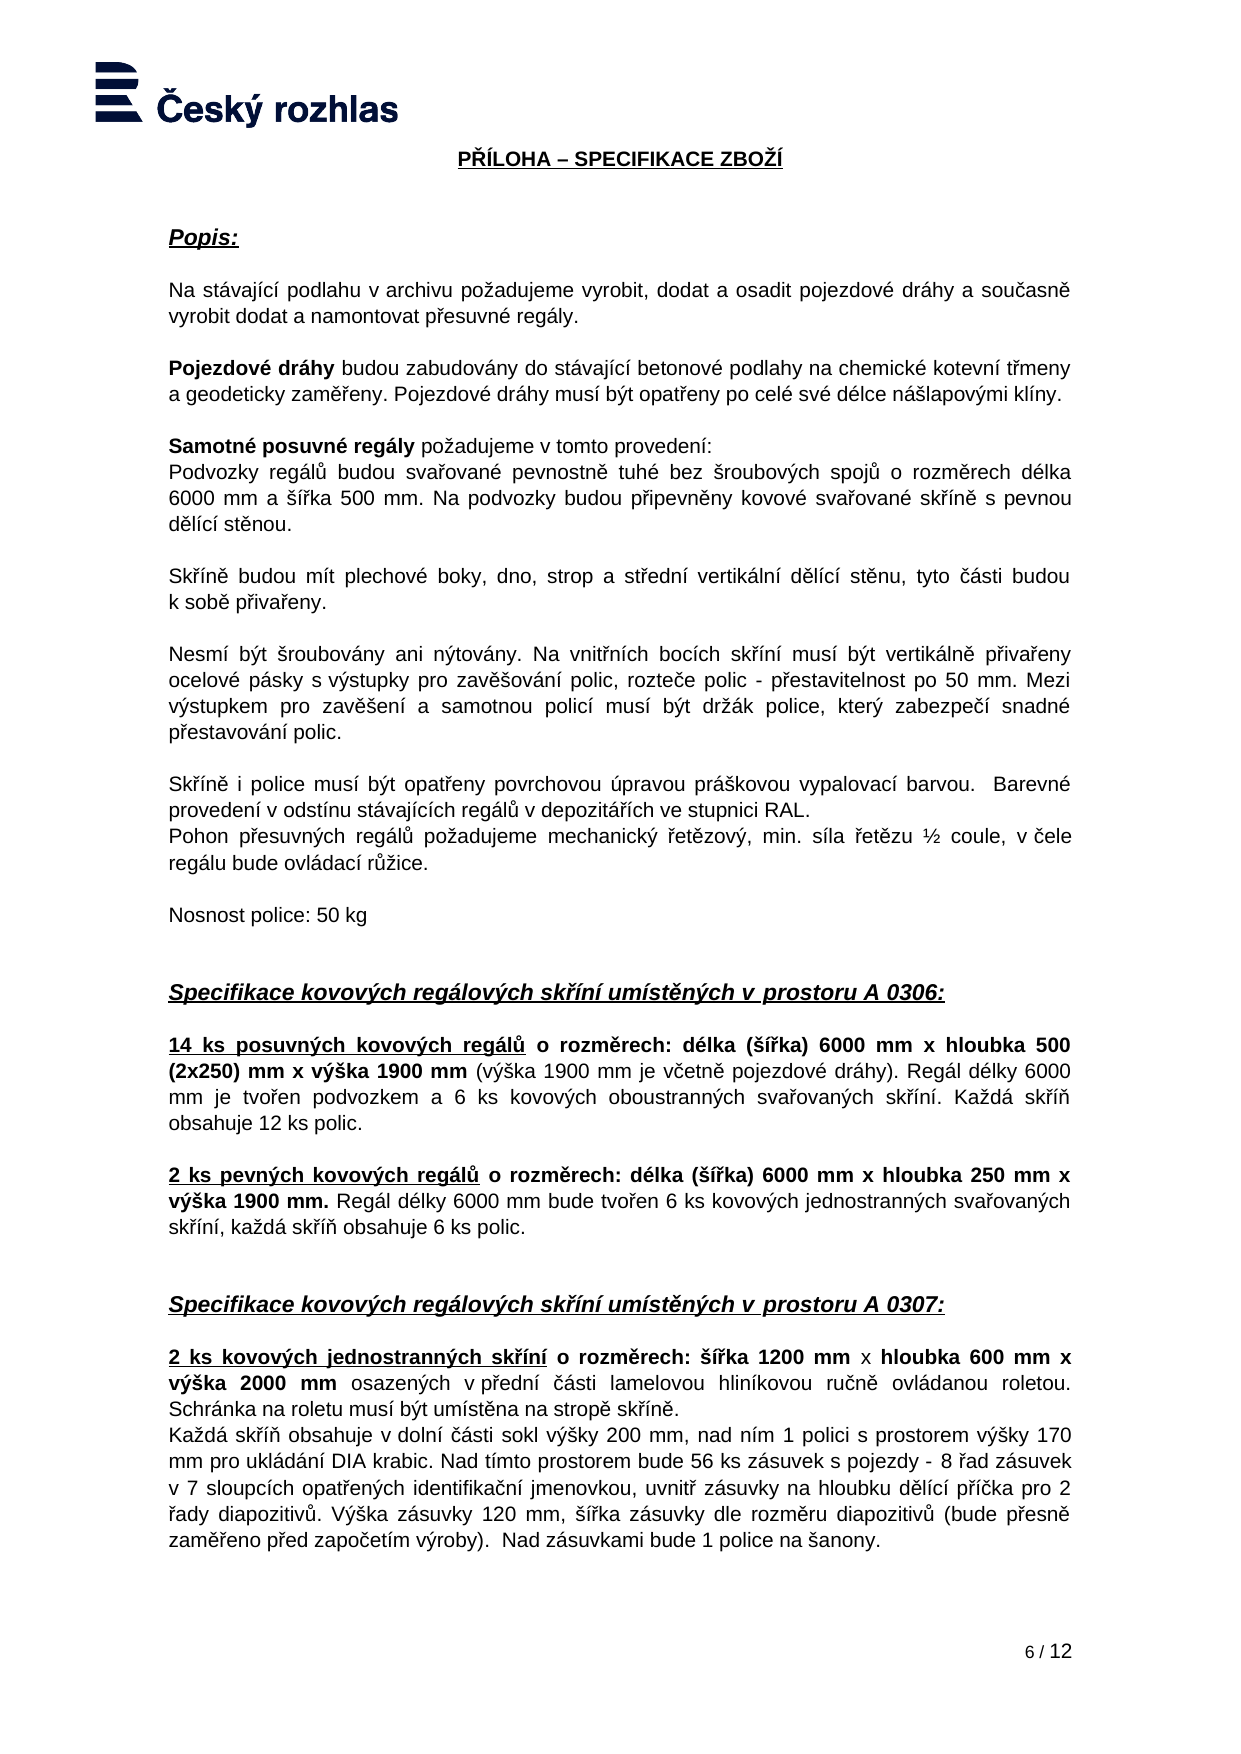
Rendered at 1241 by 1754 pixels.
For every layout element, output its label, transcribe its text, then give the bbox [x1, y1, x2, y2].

text Specifikace kovových regálových skříní umístěných v prostoru A 0306: [168, 979, 1072, 1005]
text Samotné posuvné regály požadujeme v tomto provedení: [168, 432, 1072, 458]
text Pojezdové dráhy budou zabudovány do stávající betonové podlahy na chemické kotevní třmeny a geodeticky zaměřeny. Pojezdové dráhy musí být opatřeny po celé své délce nášlapovými klíny. [168, 354, 1072, 406]
text Specifikace kovových regálových skříní umístěných v prostoru A 0307: [168, 1292, 1072, 1318]
text 2 ks pevných kovových regálů o rozměrech: délka (šířka) 6000 mm x hloubka 250 mm x výška 1900 mm. Regál délky 6000 mm bude tvořen 6 ks kovových jednostranných svařovaných skříní, každá skříň obsahuje 6 ks polic. [168, 1162, 1072, 1240]
text Pohon přesuvných regálů požadujeme mechanický řetězový, min. síla řetězu ½ coule, v čele regálu bude ovládací růžice. [168, 823, 1072, 875]
text Skříně i police musí být opatřeny povrchovou úpravou práškovou vypalovací barvou. Barevné provedení v odstínu stávajících regálů v depozitářích ve stupnici RAL. [168, 771, 1072, 823]
picture [95, 62, 398, 128]
text Popis: [168, 224, 1072, 250]
text Nosnost police: 50 kg [168, 901, 1072, 927]
text Každá skříň obsahuje v dolní části sokl výšky 200 mm, nad ním 1 polici s prostorem výšky 170 mm pro ukládání DIA krabic. Nad tímto prostorem bude 56 ks zásuvek s pojezdy - 8 řad zásuvek v 7 sloupcích opatřených identifikační jmenovkou, uvnitř zásuvky na hloubku dělící příčka pro 2 řady diapozitivů. Výška zásuvky 120 mm, šířka zásuvky dle rozměru diapozitivů (bude přesně zaměřeno před započetím výroby). Nad zásuvkami bude 1 police na šanony. [168, 1422, 1072, 1552]
text PŘÍLOHA – SPECIFIKACE ZBOŽÍ [168, 146, 1072, 172]
text 2 ks kovových jednostranných skříní o rozměrech: šířka 1200 mm x hloubka 600 mm x výška 2000 mm osazených v přední části lamelovou hliníkovou ručně ovládanou roletou. Schránka na roletu musí být umístěna na stropě skříně. [168, 1344, 1072, 1422]
text Skříně budou mít plechové boky, dno, strop a střední vertikální dělící stěnu, tyto části budou k sobě přivařeny. [168, 563, 1072, 615]
text 14 ks posuvných kovových regálů o rozměrech: délka (šířka) 6000 mm x hloubka 500 (2x250) mm x výška 1900 mm (výška 1900 mm je včetně pojezdové dráhy). Regál délky 6000 mm je tvořen podvozkem a 6 ks kovových oboustranných svařovaných skříní. Každá skříň obsahuje 12 ks polic. [168, 1031, 1072, 1136]
text Nesmí být šroubovány ani nýtovány. Na vnitřních bocích skříní musí být vertikálně přivařeny ocelové pásky s výstupky pro zavěšování polic, rozteče polic - přestavitelnost po 50 mm. Mezi výstupkem pro zavěšení a samotnou policí musí být držák police, který zabezpečí snadné přestavování polic. [168, 641, 1072, 745]
text Podvozky regálů budou svařované pevnostně tuhé bez šroubových spojů o rozměrech délka 6000 mm a šířka 500 mm. Na podvozky budou připevněny kovové svařované skříně s pevnou dělící stěnou. [168, 458, 1072, 537]
text Na stávající podlahu v archivu požadujeme vyrobit, dodat a osadit pojezdové dráhy a současně vyrobit dodat a namontovat přesuvné regály. [168, 276, 1072, 328]
